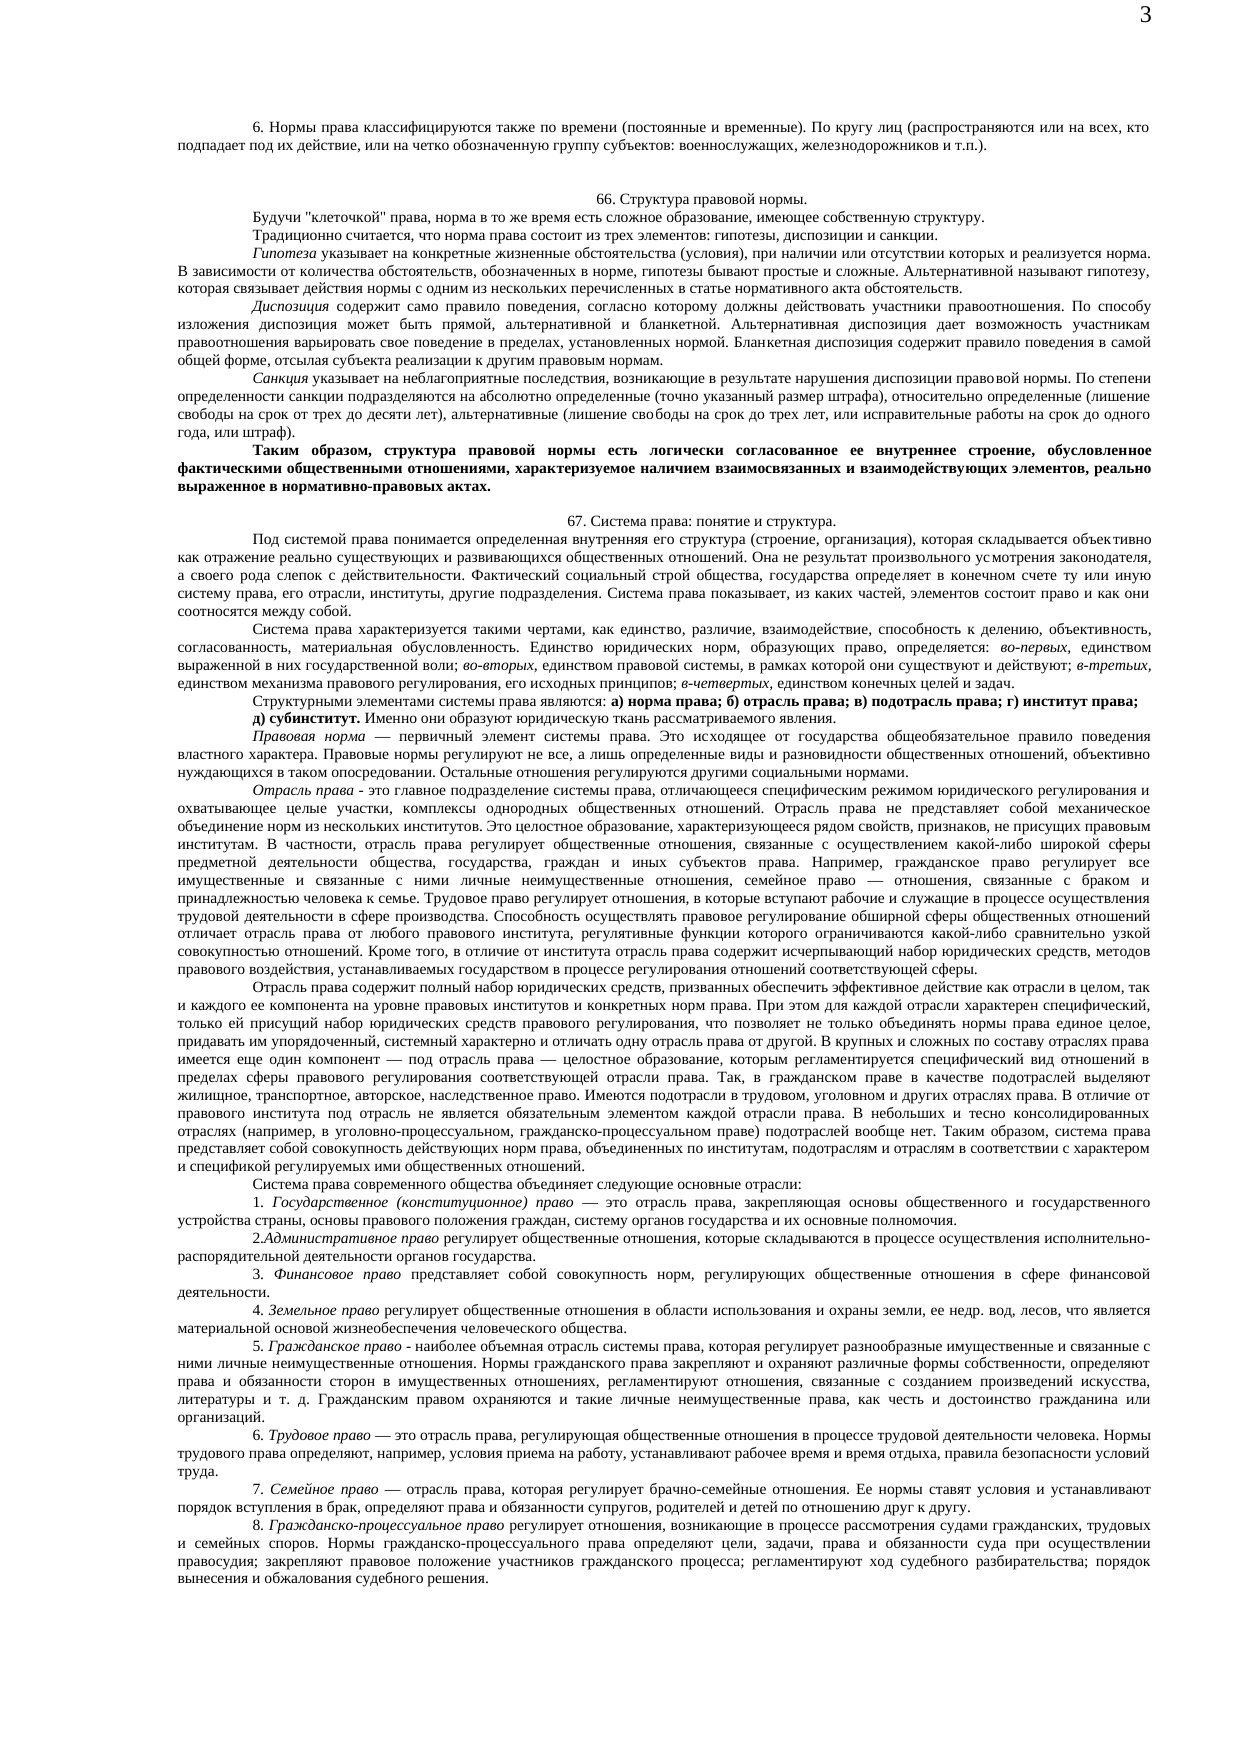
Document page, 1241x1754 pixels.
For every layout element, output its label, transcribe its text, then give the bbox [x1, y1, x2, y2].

text Таким образом, структура правовой нормы есть логически согласованное ее внутреннее строение, обусловленное фактическими общественными отношениями, характеризуемое наличием взаимосвязанных и взаимодействующих элементов, реально выраженное в нормативно-правовых актах. [177, 441, 1152, 494]
text Диспозиция содержит само правило поведения, согласно которому должны действовать участники правоотношения. По способу изложения диспозиция может быть прямой, альтернативной и бланкетной. Альтернативная диспозиция дает возможность участникам правоотношения варьировать свое поведение в пределах, установленных нормой. Бланкетная диспозиция содержит правило поведения в самой общей форме, отсылая субъекта реализации к другим правовым нормам. [177, 297, 1152, 369]
text 8. Гражданско-процессуальное право регулирует отношения, возникающие в процессе рассмотрения судами гражданских, трудовых и семейных споров. Нормы гражданско-процессуального права определяют цели, задачи, права и обязанности суда при осуществлении правосудия; закрепляют правовое положение участников гражданского процесса; регламентируют ход судебного разбирательства; порядок вынесения и обжалования судебного решения. [177, 1516, 1152, 1587]
text Система права современного общества объединяет следующие основные отрасли: [177, 1175, 1152, 1193]
text 3. Финансовое право представляет собой совокупность норм, регулирующих общественные отношения в сфере финансовой деятельности. [177, 1265, 1152, 1301]
text Гипотеза указывает на конкретные жизненные обстоятельства (условия), при наличии или отсутствии которых и реализуется норма. В зависимости от количества обстоятельств, обозначенных в норме, гипотезы бывают простые и сложные. Альтернативной называют гипотезу, которая связывает действия нормы с одним из нескольких перечисленных в статье нормативного акта обстоятельств. [177, 243, 1152, 297]
text 7. Семейное право — отрасль права, которая регулирует брачно-семейные отношения. Ее нормы ставят условия и устанавливают порядок вступления в брак, определяют права и обязанности супругов, родителей и детей по отношению друг к другу. [177, 1480, 1152, 1516]
text 5. Гражданское право - наиболее объемная отрасль системы права, которая регулирует разнообразные имущественные и связанные с ними личные неимущественные отношения. Нормы гражданского права закрепляют и охраняют различные формы собственности, определяют права и обязанности сторон в имущественных отношениях, регламентируют отношения, связанные с созданием произведений искусства, литературы и т. д. Гражданским правом охраняются и такие личные неимущественные права, как честь и достоинство гражданина или организаций. [177, 1336, 1152, 1426]
text Будучи "клеточкой" права, норма в то же время есть сложное образование, имеющее собственную структуру. [177, 208, 1152, 226]
text 4. Земельное право регулирует общественные отношения в области использования и охраны земли, ее недр. вод, лесов, что является материальной основой жизнеобеспечения человеческого общества. [177, 1301, 1152, 1336]
text 67. Система права: понятие и структура. [177, 512, 1152, 530]
text Система права характеризуется такими чертами, как единство, различие, взаимодействие, способность к делению, объективность, согласованность, материальная обусловленность. Единство юридических норм, образующих право, определяется: во-первых, единством выраженной в них государственной воли; во-вторых, единством правовой системы, в рамках которой они существуют и действуют; в-третьих, единством механизма правового регулирования, его исходных принципов; в-четвертых, единством конечных целей и задач. [177, 620, 1152, 691]
text Отрасль права содержит полный набор юридических средств, призванных обеспечить эффективное действие как отрасли в целом, так и каждого ее компонента на уровне правовых институтов и конкретных норм права. При этом для каждой отрасли характерен специфический, только ей присущий набор юридических средств правового регулирования, что позволяет не только объединять нормы права единое целое, придавать им упорядоченный, системный характерно и отличать одну отрасль права от другой. В крупных и сложных по составу отраслях права имеется еще один компонент — под отрасль права — целостное образование, которым регламентируется специфический вид отношений в пределах сферы правового регулирования соответствующей отрасли права. Так, в гражданском праве в качестве подотраслей выделяют жилищное, транспортное, авторское, наследственное право. Имеются подотрасли в трудовом, уголовном и других отраслях права. В отличие от правового института под отрасль не является обязательным элементом каждой отрасли права. В небольших и тесно консолидированных отраслях (например, в уголовно-процессуальном, гражданско-процессуальном праве) подотраслей вообще нет. Таким образом, система права представляет собой совокупность действующих норм права, объединенных по институтам, подотраслям и отраслям в соответствии с характером и спецификой регулируемых ими общественных отношений. [177, 978, 1152, 1175]
text Отрасль права - это главное подразделение системы права, отличающееся специфическим режимом юридического регулирования и охватывающее целые участки, комплексы однородных общественных отношений. Отрасль права не представляет собой механическое объединение норм из нескольких институтов. Это целостное образование, характеризующееся рядом свойств, признаков, не присущих правовым институтам. В частности, отрасль права регулирует общественные отношения, связанные с осуществлением какой-либо широкой сферы предметной деятельности общества, государства, граждан и иных субъектов права. Например, гражданское право регулирует все имущественные и связанные с ними личные неимущественные отношения, семейное право — отношения, связанные с браком и принадлежностью человека к семье. Трудовое право регулирует отношения, в которые вступают рабочие и служащие в процессе осуществления трудовой деятельности в сфере производства. Способность осуществлять правовое регулирование обширной сферы общественных отношений отличает отрасль права от любого правового института, регулятивные функции которого ограничиваются какой-либо сравнительно узкой совокупностью отношений. Кроме того, в отличие от института отрасль права содержит исчерпывающий набор юридических средств, методов правового воздействия, устанавливаемых государством в процессе регулирования отношений соответствующей сферы. [177, 781, 1152, 978]
text Санкция указывает на неблагоприятные последствия, возникающие в результате нарушения диспозиции правовой нормы. По степени определенности санкции подразделяются на абсолютно определенные (точно указанный размер штрафа), относительно определенные (лишение свободы на срок от трех до десяти лет), альтернативные (лишение свободы на срок до трех лет, или исправительные работы на срок до одного года, или штраф). [177, 369, 1152, 441]
text Под системой права понимается определенная внутренняя его структура (строение, организация), которая складывается объективно как отражение реально существующих и развивающихся общественных отношений. Она не результат произвольного усмотрения законодателя, а своего рода слепок с действительности. Фактический социальный строй общества, государства определяет в конечном счете ту или иную систему права, его отрасли, институты, другие подразделения. Система права показывает, из каких частей, элементов состоит право и как они соотносятся между собой. [177, 530, 1152, 620]
text 1. Государственное (конституционное) право — это отрасль права, закрепляющая основы общественного и государственного устройства страны, основы правового положения граждан, систему органов государства и их основные полномочия. [177, 1193, 1152, 1229]
text Структурными элементами системы права являются: а) норма права; б) отрасль права; в) подотрасль права; г) институт права; [177, 691, 1152, 709]
text 2.Административное право регулирует общественные отношения, которые складываются в процессе осуществления исполнительно-распорядительной деятельности органов государства. [177, 1229, 1152, 1265]
text Традиционно считается, что норма права состоит из трех элементов: гипотезы, диспозиции и санкции. [177, 226, 1152, 243]
text 66. Структура правовой нормы. [177, 190, 1152, 208]
text д) субинститут. Именно они образуют юридическую ткань рассматриваемого явления. [177, 709, 1152, 727]
text 6. Нормы права классифицируются также по времени (постоянные и временные). По кругу лиц (распространяются или на всех, кто подпадает под их действие, или на четко обозначенную группу субъектов: военнослужащих, железнодорожников и т.п.). [177, 118, 1152, 154]
text Правовая норма — первичный элемент системы права. Это исходящее от государства общеобязательное правило поведения властного характера. Правовые нормы регулируют не все, а лишь определенные виды и разновидности общественных отношений, объективно нуждающихся в таком опосредовании. Остальные отношения регулируются другими социальными нормами. [177, 727, 1152, 781]
text 6. Трудовое право — это отрасль права, регулирующая общественные отношения в процессе трудовой деятельности человека. Нормы трудового права определяют, например, условия приема на работу, устанавливают рабочее время и время отдыха, правила безопасности условий труда. [177, 1426, 1152, 1480]
